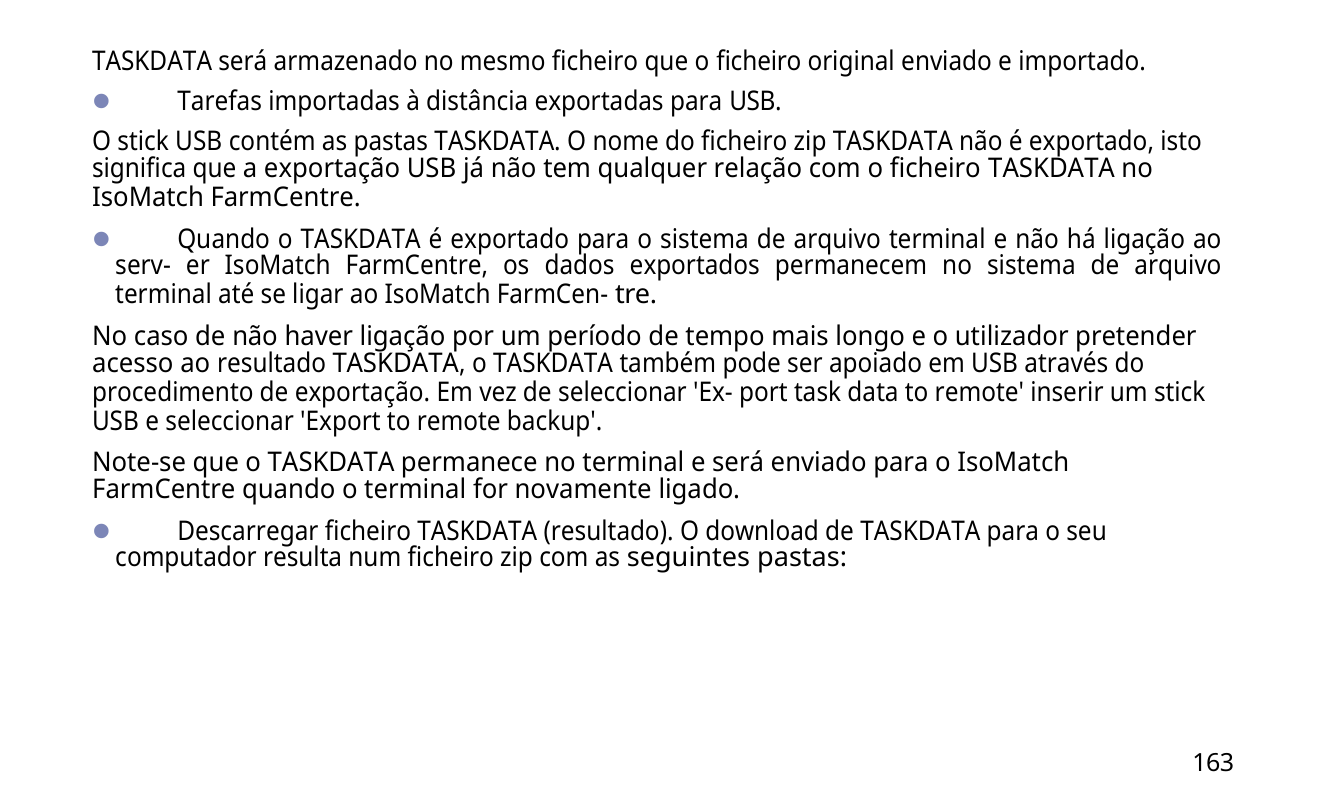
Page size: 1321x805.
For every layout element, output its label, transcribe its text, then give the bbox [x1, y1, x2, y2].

list Descarregar ficheiro TASKDATA (resultado). O download de TASKDATA para o seu computador resulta num ficheiro zip com as seguintes pastas: [92, 517, 1219, 574]
text TASKDATA será armazenado no mesmo ficheiro que o ficheiro original enviado e importado. [92, 41, 1258, 78]
text Note-se que o TASKDATA permanece no terminal e será enviado para o IsoMatch FarmCentre quando o terminal for novamente ligado. [92, 449, 1217, 506]
list Tarefas importadas à distância exportadas para USB. [92, 82, 1258, 119]
list Quando o TASKDATA é exportado para o sistema de arquivo terminal e não há ligação ao serv- er IsoMatch FarmCentre, os dados exportados permanecem no sistema de arquivo terminal até se ligar ao IsoMatch FarmCen- tre. [92, 225, 1223, 312]
text O stick USB contém as pastas TASKDATA. O nome do ficheiro zip TASKDATA não é exportado, isto significa que a exportação USB já não tem qualquer relação com o ficheiro TASKDATA no IsoMatch FarmCentre. [92, 128, 1232, 214]
text No caso de não haver ligação por um período de tempo mais longo e o utilizador pretender acesso ao resultado TASKDATA, o TASKDATA também pode ser apoiado em USB através do procedimento de exportação. Em vez de seleccionar 'Ex- port task data to remote' inserir um stick USB e seleccionar 'Export to remote backup'. [92, 322, 1232, 438]
